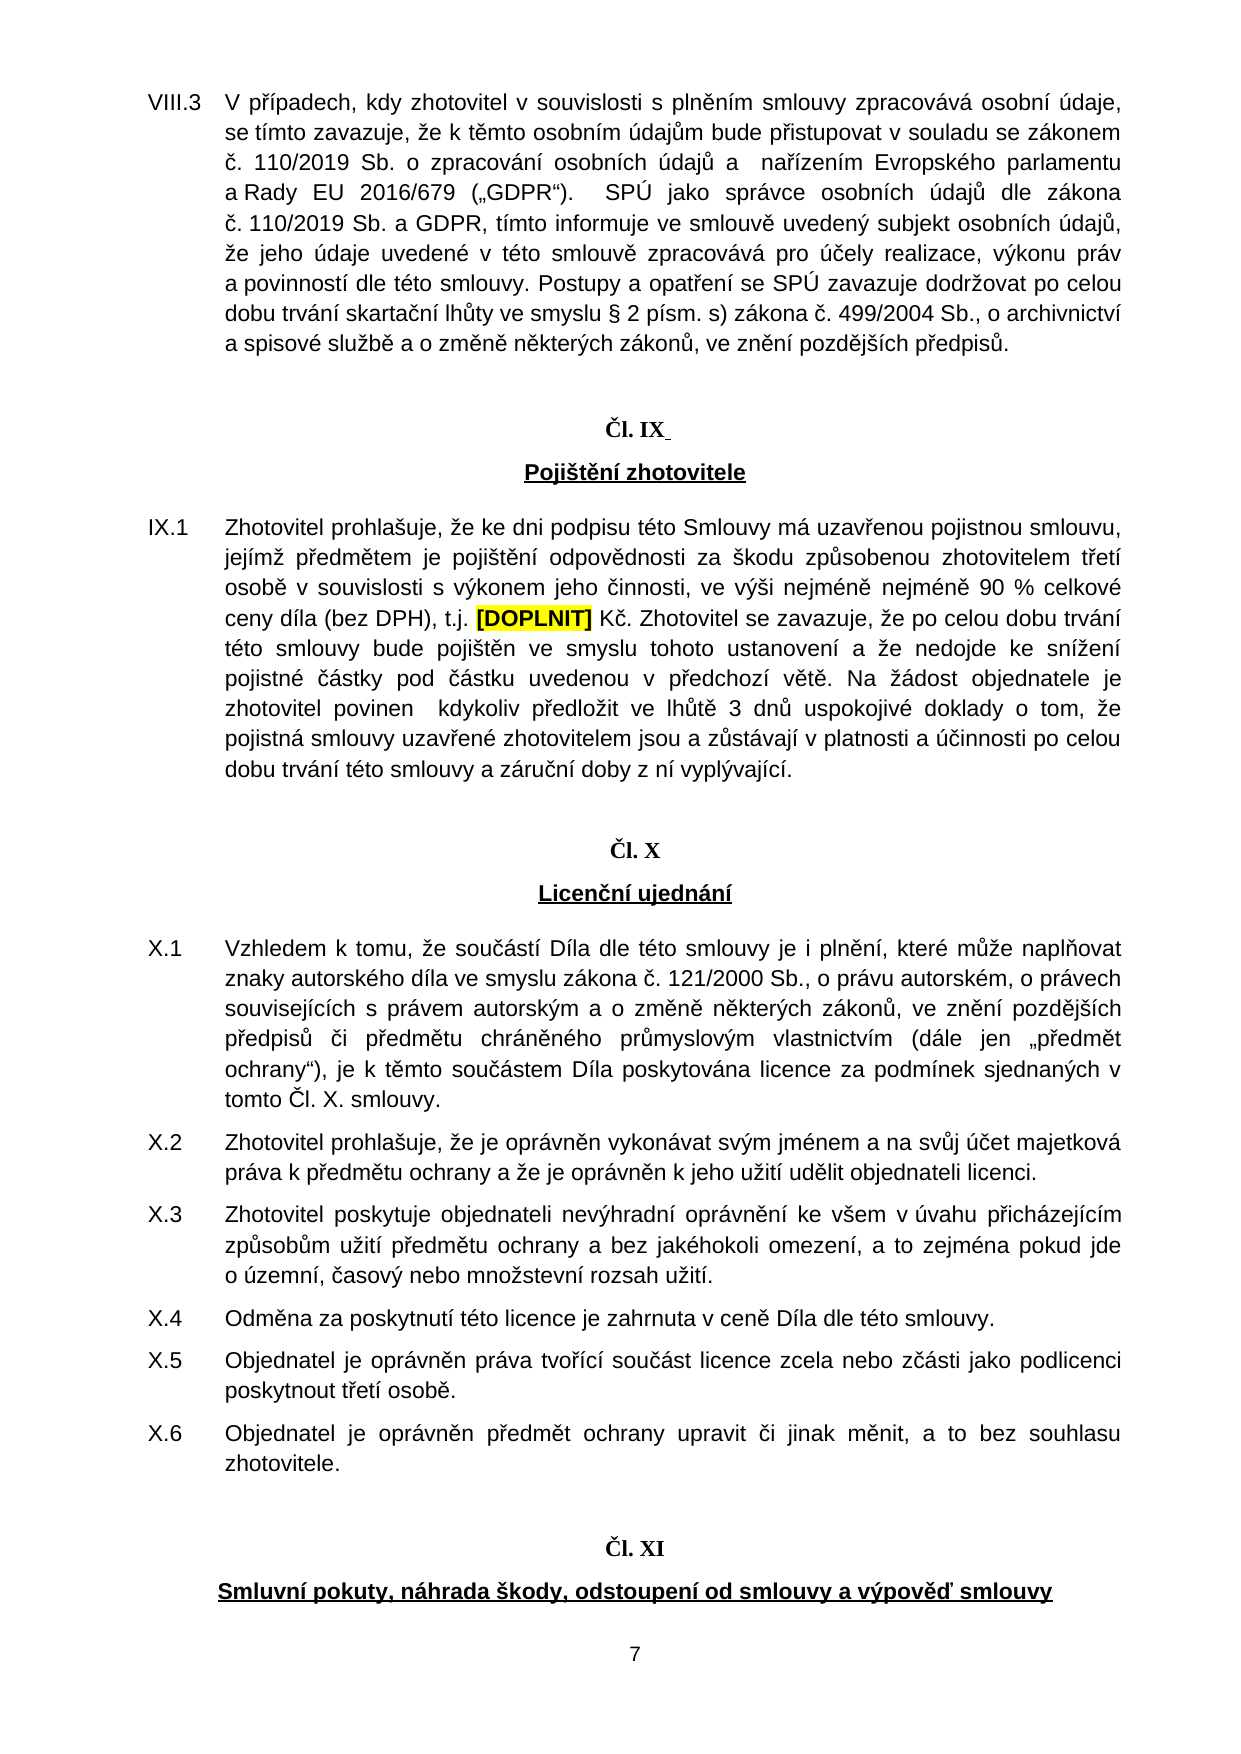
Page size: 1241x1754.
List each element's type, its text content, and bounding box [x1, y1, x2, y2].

list Zhotovitel poskytuje objednateli nevýhradní oprávnění ke všem v úvahu přicházejícím způsobům užití předmětu ochrany a bez jakéhokoli omezení, a to zejména pokud jde o územní, časový nebo množstevní rozsah užití. [148, 1201, 1122, 1288]
list Licenční ujednání [148, 879, 1122, 906]
list Objednatel je oprávněn předmět ochrany upravit či jinak měnit, a to bez souhlasu zhotovitele. [148, 1420, 1122, 1477]
list V případech, kdy zhotovitel v souvislosti s plněním smlouvy zpracovává osobní údaje, se tímto zavazuje, že k těmto osobním údajům bude přistupovat v souladu se zákonem č. 110/2019 Sb. o zpracování osobních údajů a nařízením Evropského parlamentu a Rady EU 2016/679 („GDPR“). SPÚ jako správce osobních údajů dle zákona č. 110/2019 Sb. a GDPR, tímto informuje ve smlouvě uvedený subjekt osobních údajů, že jeho údaje uvedené v této smlouvě zpracovává pro účely realizace, výkonu práv a povinností dle této smlouvy. Postupy a opatření se SPÚ zavazuje dodržovat po celou dobu trvání skartační lhůty ve smyslu § 2 písm. s) zákona č. 499/2004 Sb., o archivnictví a spisové službě a o změně některých zákonů, ve znění pozdějších předpisů. [148, 89, 1122, 357]
list Smluvní pokuty, náhrada škody, odstoupení od smlouvy a výpověď smlouvy [148, 1578, 1122, 1604]
list Odměna za poskytnutí této licence je zahrnuta v ceně Díla dle této smlouvy. [148, 1304, 1122, 1331]
list Objednatel je oprávněn práva tvořící součást licence zcela nebo zčásti jako podlicenci poskytnout třetí osobě. [148, 1347, 1122, 1404]
list Pojištění zhotovitele [148, 459, 1122, 485]
list Zhotovitel prohlašuje, že je oprávněn vykonávat svým jménem a na svůj účet majetková práva k předmětu ochrany a že je oprávněn k jeho užití udělit objednateli licenci. [148, 1128, 1122, 1185]
list Zhotovitel prohlašuje, že ke dni podpisu této Smlouvy má uzavřenou pojistnou smlouvu, jejímž předmětem je pojištění odpovědnosti za škodu způsobenou zhotovitelem třetí osobě v souvislosti s výkonem jeho činnosti, ve výši nejméně nejméně 90 % celkové ceny díla (bez DPH), t.j. [DOPLNIT] Kč. Zhotovitel se zavazuje, že po celou dobu trvání této smlouvy bude pojištěn ve smyslu tohoto ustanovení a že nedojde ke snížení pojistné částky pod částku uvedenou v předchozí větě. Na žádost objednatele je zhotovitel povinen kdykoliv předložit ve lhůtě 3 dnů uspokojivé doklady o tom, že pojistná smlouvy uzavřené zhotovitelem jsou a zůstávají v platnosti a účinnosti po celou dobu trvání této smlouvy a záruční doby z ní vyplývající. [148, 514, 1122, 782]
list Vzhledem k tomu, že součástí Díla dle této smlouvy je i plnění, které může naplňovat znaky autorského díla ve smyslu zákona č. 121/2000 Sb., o právu autorském, o právech souvisejících s právem autorským a o změně některých zákonů, ve znění pozdějších předpisů či předmětu chráněného průmyslovým vlastnictvím (dále jen „předmět ochrany“), je k těmto součástem Díla poskytována licence za podmínek sjednaných v tomto Čl. X. smlouvy. [148, 935, 1122, 1112]
